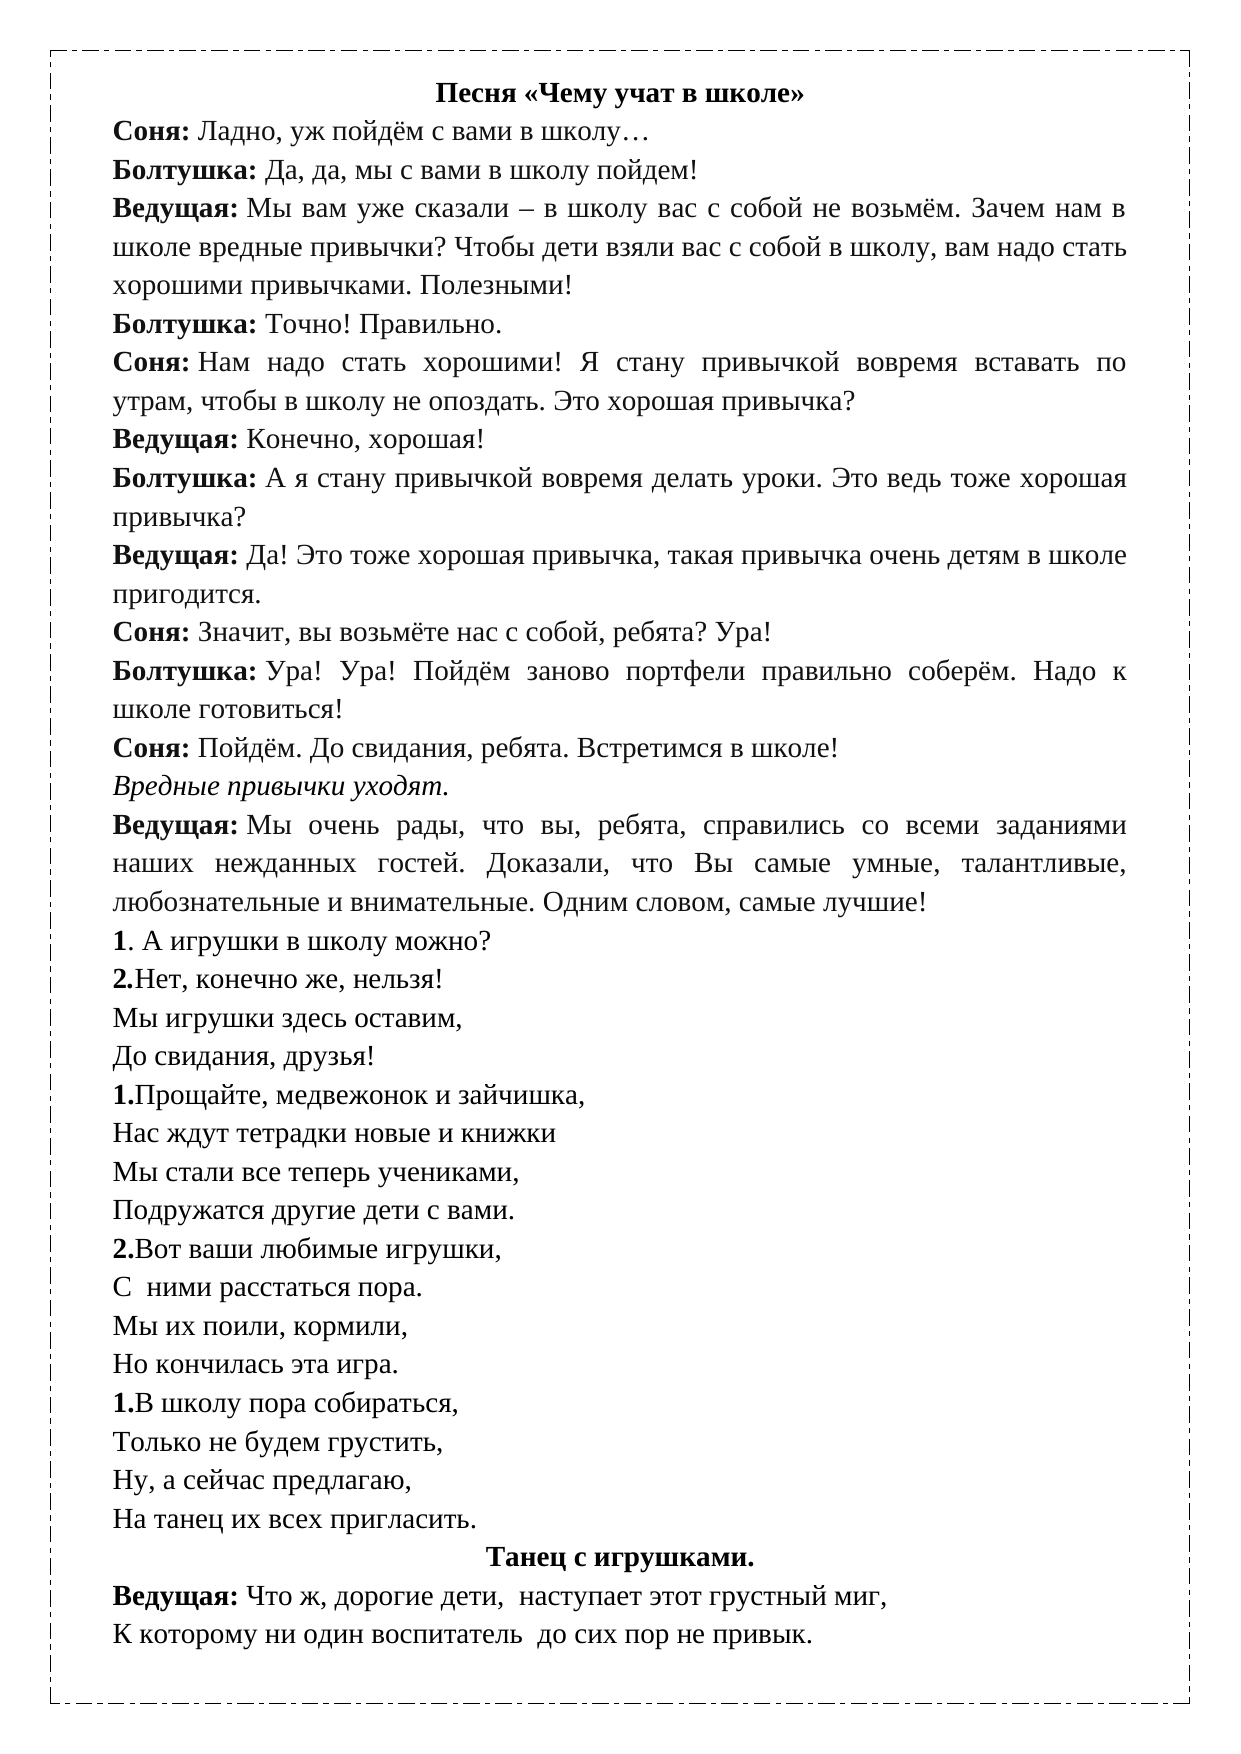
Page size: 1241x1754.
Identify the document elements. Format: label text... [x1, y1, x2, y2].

text Танец с игрушками. [112, 1539, 1128, 1573]
text Подружатся другие дети с вами. [112, 1192, 1128, 1226]
text Соня: Ладно, уж пойдём с вами в школу… [112, 113, 1128, 147]
text Болтушка: А я стану привычкой вовремя делать уроки. Это ведь тоже хорошая привычка? [112, 460, 1128, 532]
text Мы игрушки здесь оставим, [112, 1000, 1128, 1033]
text Ведущая: Мы вам уже сказали – в школу вас с собой не возьмём. Зачем нам в школе вредные привычки? Чтобы дети взяли вас с собой в школу, вам надо стать хорошими привычками. Полезными! [112, 190, 1128, 301]
text Только не будем грустить, [112, 1424, 1128, 1457]
text Соня: Нам надо стать хорошими! Я стану привычкой вовремя вставать по утрам, чтобы в школу не опоздать. Это хорошая привычка? [112, 344, 1128, 417]
text 2.Вот ваши любимые игрушки, [112, 1231, 1128, 1264]
text Соня: Значит, вы возьмёте нас с собой, ребята? Ура! [112, 614, 1128, 648]
text Ну, а сейчас предлагаю, [112, 1462, 1128, 1496]
text Соня: Пойдём. До свидания, ребята. Встретимся в школе! [112, 730, 1128, 763]
text Болтушка: Точно! Правильно. [112, 306, 1128, 339]
text Ведущая: Да! Это тоже хорошая привычка, такая привычка очень детям в школе пригодится. [112, 537, 1128, 609]
text Ведущая: Мы очень рады, что вы, ребята, справились со всеми заданиями наших нежданных гостей. Доказали, что Вы самые умные, талантливые, любознательные и внимательные. Одним словом, самые лучшие! [112, 807, 1128, 918]
text Но кончилась эта игра. [112, 1347, 1128, 1380]
text На танец их всех пригласить. [112, 1501, 1128, 1534]
text Песня «Чему учат в школе» [112, 75, 1128, 108]
text Вредные привычки уходят. [112, 768, 1128, 802]
text Ведущая: Что ж, дорогие дети, наступает этот грустный миг, [112, 1578, 1128, 1611]
text 1.Прощайте, медвежонок и зайчишка, [112, 1077, 1128, 1110]
text Ведущая: Конечно, хорошая! [112, 422, 1128, 455]
text 2.Нет, конечно же, нельзя! [112, 961, 1128, 995]
text 1. А игрушки в школу можно? [112, 923, 1128, 956]
text 1.В школу пора собираться, [112, 1385, 1128, 1419]
text Нас ждут тетрадки новые и книжки [112, 1115, 1128, 1149]
text С ними расстаться пора. [112, 1269, 1128, 1303]
text До свидания, друзья! [112, 1038, 1128, 1072]
text К которому ни один воспитатель до сих пор не привык. [112, 1616, 1128, 1650]
text Мы стали все теперь учениками, [112, 1154, 1128, 1187]
text Болтушка: Да, да, мы с вами в школу пойдем! [112, 152, 1128, 185]
text Болтушка: Ура! Ура! Пойдём заново портфели правильно соберём. Надо к школе готовиться! [112, 653, 1128, 725]
text Мы их поили, кормили, [112, 1308, 1128, 1342]
